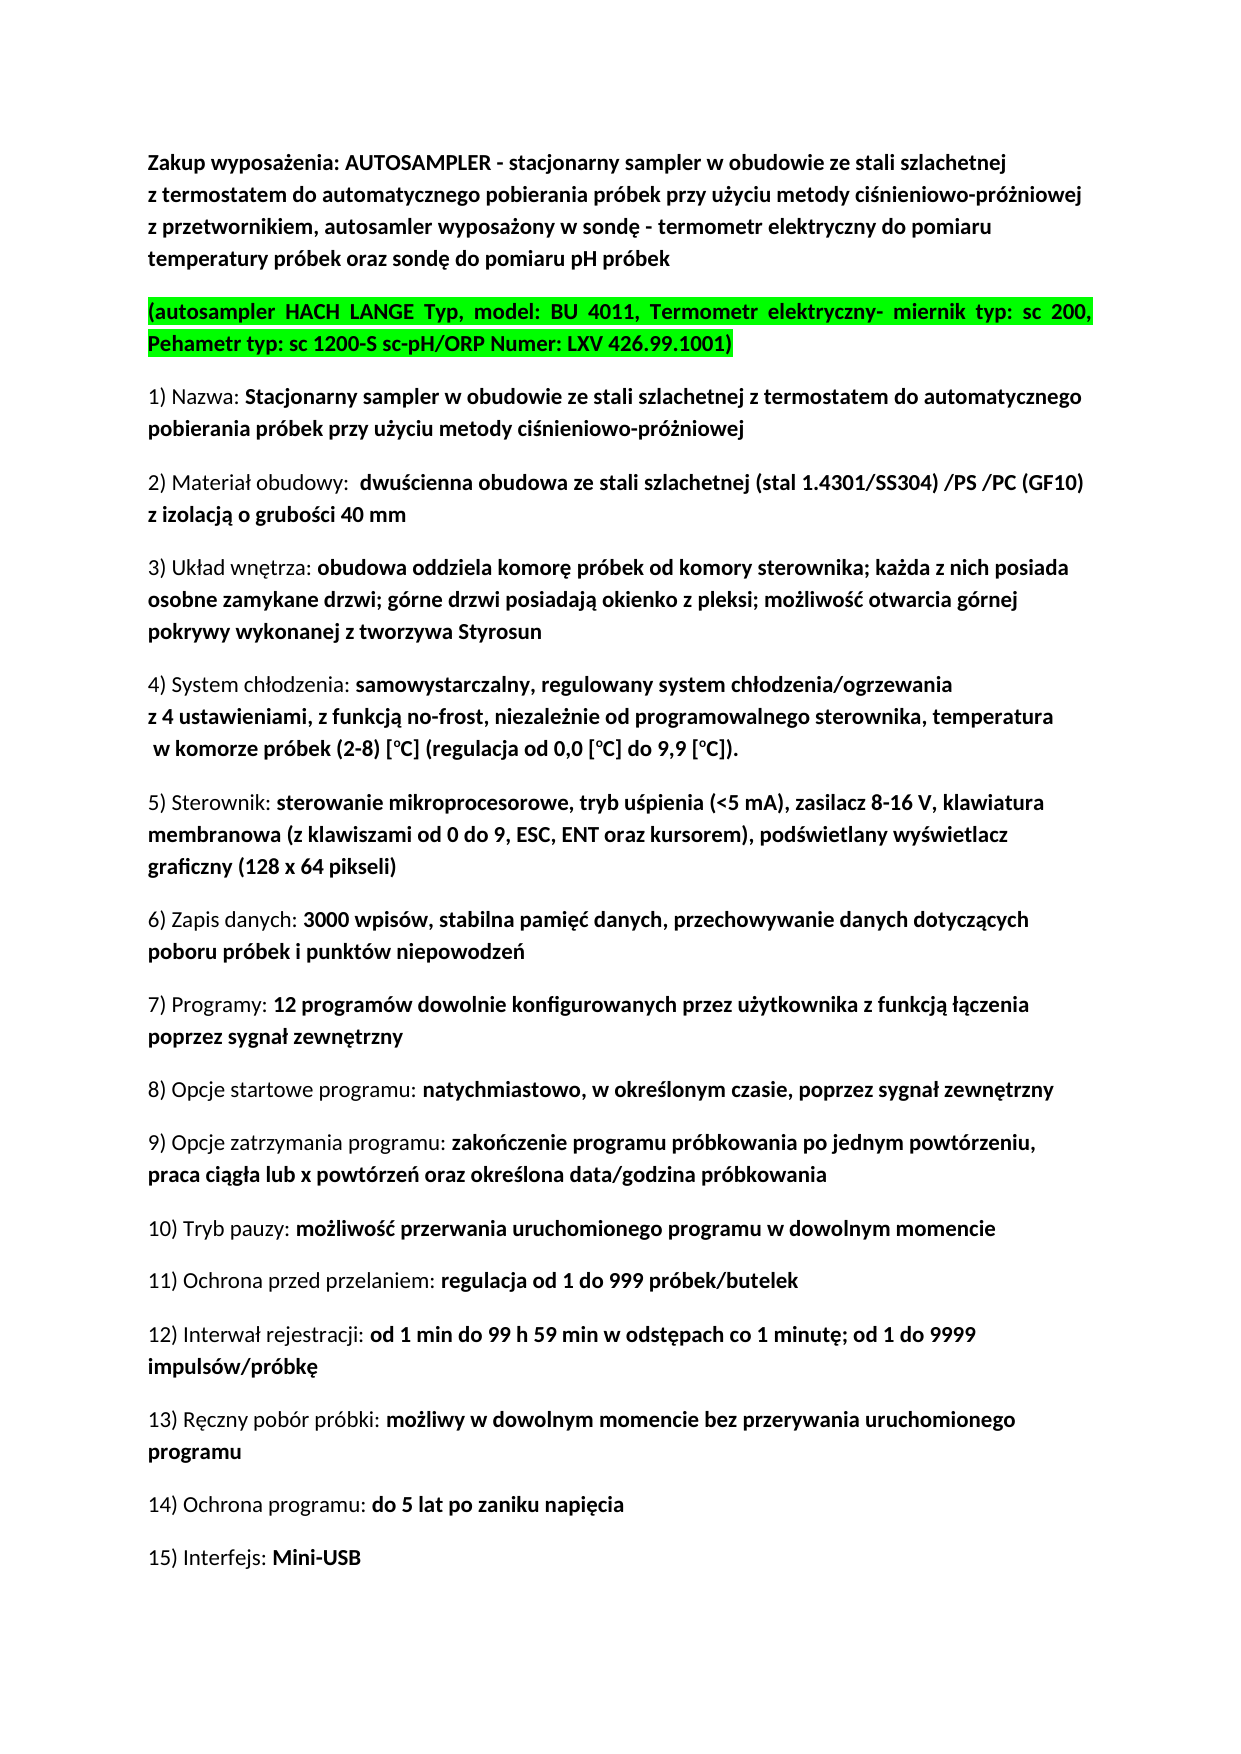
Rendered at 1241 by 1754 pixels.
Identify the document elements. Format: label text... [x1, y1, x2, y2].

text 11) Ochrona przed przelaniem: regulacja od 1 do 999 próbek/butelek [148, 1267, 1093, 1295]
text 12) Interwał rejestracji: od 1 min do 99 h 59 min w odstępach co 1 minutę; od 1 do 9999 impulsów/próbkę [148, 1320, 1093, 1380]
text 7) Programy: 12 programów dowolnie konfigurowanych przez użytkownika z funkcją łączenia poprzez sygnał zewnętrzny [148, 990, 1093, 1050]
text 13) Ręczny pobór próbki: możliwy w dowolnym momencie bez przerywania uruchomionego programu [148, 1405, 1093, 1465]
text 2) Materiał obudowy: dwuścienna obudowa ze stali szlachetnej (stal 1.4301/SS304) /PS /PC (GF10) z izolacją o grubości 40 mm [148, 468, 1093, 528]
text 9) Opcje zatrzymania programu: zakończenie programu próbkowania po jednym powtórzeniu, praca ciągła lub x powtórzeń oraz określona data/godzina próbkowania [148, 1128, 1093, 1189]
text 8) Opcje startowe programu: natychmiastowo, w określonym czasie, poprzez sygnał zewnętrzny [148, 1075, 1093, 1103]
text 14) Ochrona programu: do 5 lat po zaniku napięcia [148, 1490, 1093, 1518]
text 6) Zapis danych: 3000 wpisów, stabilna pamięć danych, przechowywanie danych dotyczących poboru próbek i punktów niepowodzeń [148, 905, 1093, 965]
text (autosampler HACH LANGE Typ, model: BU 4011, Termometr elektryczny- miernik typ: sc 200, Pehametr typ: sc 1200-S sc-pH/ORP Numer: LXV 426.99.1001) [148, 325, 1093, 357]
text 3) Układ wnętrza: obudowa oddziela komorę próbek od komory sterownika; każda z nich posiada osobne zamykane drzwi; górne drzwi posiadają okienko z pleksi; możliwość otwarcia górnej pokrywy wykonanej z tworzywa Styrosun [148, 553, 1093, 645]
text 15) Interfejs: Mini-USB [148, 1543, 1093, 1571]
text Zakup wyposażenia: AUTOSAMPLER - stacjonarny sampler w obudowie ze stali szlachetnej z termostatem do automatycznego pobierania próbek przy użyciu metody ciśnieniowo-próżniowej z przetwornikiem, autosamler wyposażony w sondę - termometr elektryczny do pomiaru temperatury próbek oraz sondę do pomiaru pH próbek [148, 148, 1093, 272]
text 5) Sterownik: sterowanie mikroprocesorowe, tryb uśpienia (<5 mA), zasilacz 8-16 V, klawiatura membranowa (z klawiszami od 0 do 9, ESC, ENT oraz kursorem), podświetlany wyświetlacz graficzny (128 x 64 pikseli) [148, 788, 1093, 880]
text 10) Tryb pauzy: możliwość przerwania uruchomionego programu w dowolnym momencie [148, 1214, 1093, 1242]
text 4) System chłodzenia: samowystarczalny, regulowany system chłodzenia/ogrzewania z 4 ustawieniami, z funkcją no-frost, niezależnie od programowalnego sterownika, temperatura w komorze próbek (2-8) [oC] (regulacja od 0,0 [oC] do 9,9 [oC]). [148, 670, 1093, 763]
text 1) Nazwa: Stacjonarny sampler w obudowie ze stali szlachetnej z termostatem do automatycznego pobierania próbek przy użyciu metody ciśnieniowo-próżniowej [148, 382, 1093, 443]
